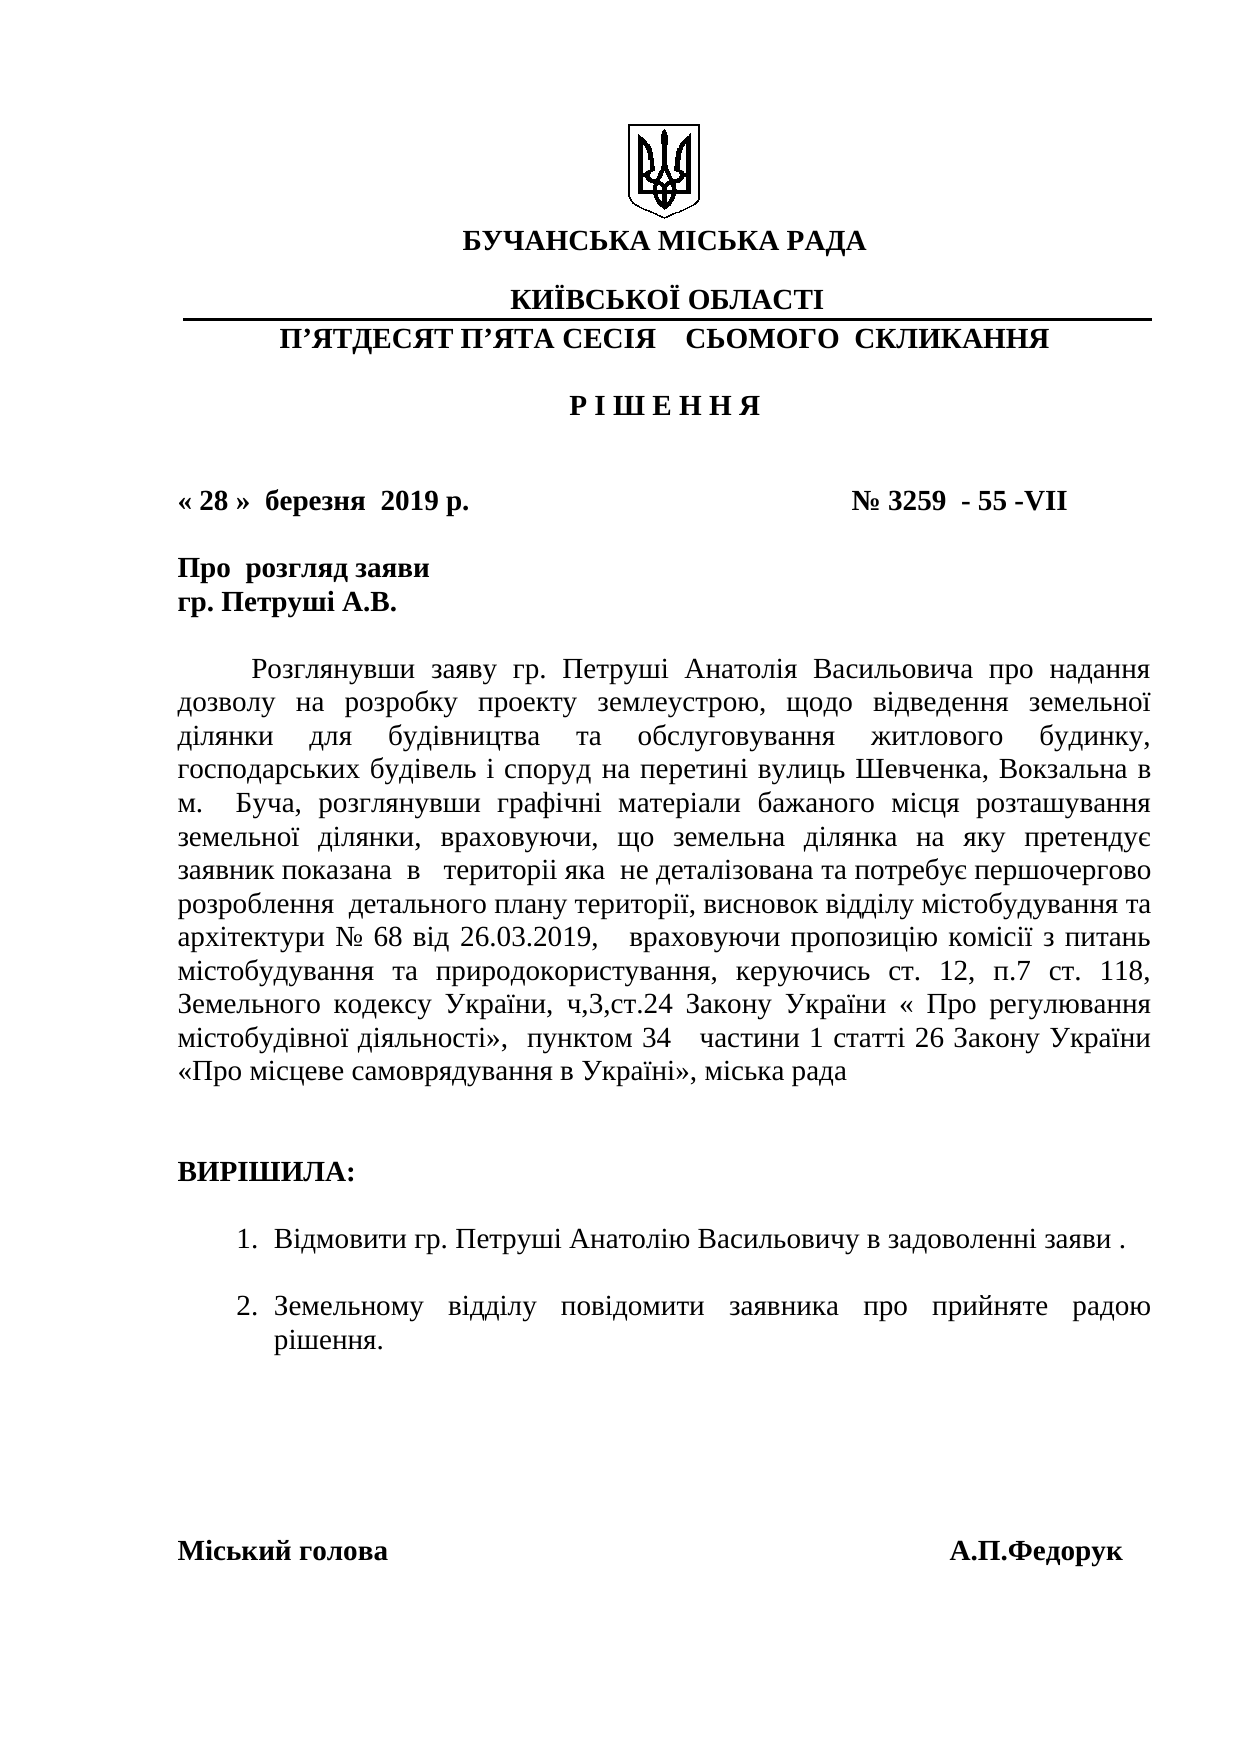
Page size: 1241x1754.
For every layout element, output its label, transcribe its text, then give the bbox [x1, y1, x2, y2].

text Р І Ш Е Н Н Я [177, 388, 1152, 422]
text Розглянувши заяву гр. Петруші Анатолія Васильовича про надання дозволу на розробку проекту землеустрою, щодо відведення земельної ділянки для будівництва та обслуговування житлового будинку, господарських будівель і споруд на перетині вулиць Шевченка, Вокзальна в м. Буча, розглянувши графічні матеріали бажаного місця розташування земельної ділянки, враховуючи, що земельна ділянка на яку претендує заявник показана в територіі яка не деталізована та потребує першочергово розроблення детального плану території, висновок відділу містобудування та архітектури № 68 від 26.03.2019, враховуючи пропозицію комісії з питань містобудування та природокористування, керуючись ст. 12, п.7 ст. 118, Земельного кодексу України, ч,3,ст.24 Закону України « Про регулювання містобудівної діяльності», пунктом 34 частини 1 статті 26 Закону України «Про місцеве самоврядування в Україні», міська рада [177, 651, 1152, 1087]
text БУЧАНСЬКА МІСЬКА РАДА [177, 223, 1152, 256]
text Про розгляд заяви [177, 550, 1152, 584]
text П’ЯТДЕСЯТ П’ЯТА СЕСІЯ СЬОМОГО СКЛИКАННЯ [177, 321, 1152, 354]
text « 28 » березня 2019 р. № 3259 - 55 -VІІ [177, 483, 1152, 517]
text ВИРІШИЛА: [177, 1154, 1152, 1188]
text Міський голова А.П.Федорук [177, 1533, 1152, 1567]
list Відмовити гр. Петруші Анатолію Васильовичу в задоволенні заяви . [236, 1221, 1152, 1255]
text гр. Петруші А.В. [177, 584, 1152, 617]
list Земельному відділу повідомити заявника про прийняте радою рішення. [236, 1288, 1152, 1355]
text КИЇВСЬКОЇ ОБЛАСТІ [183, 282, 1152, 318]
